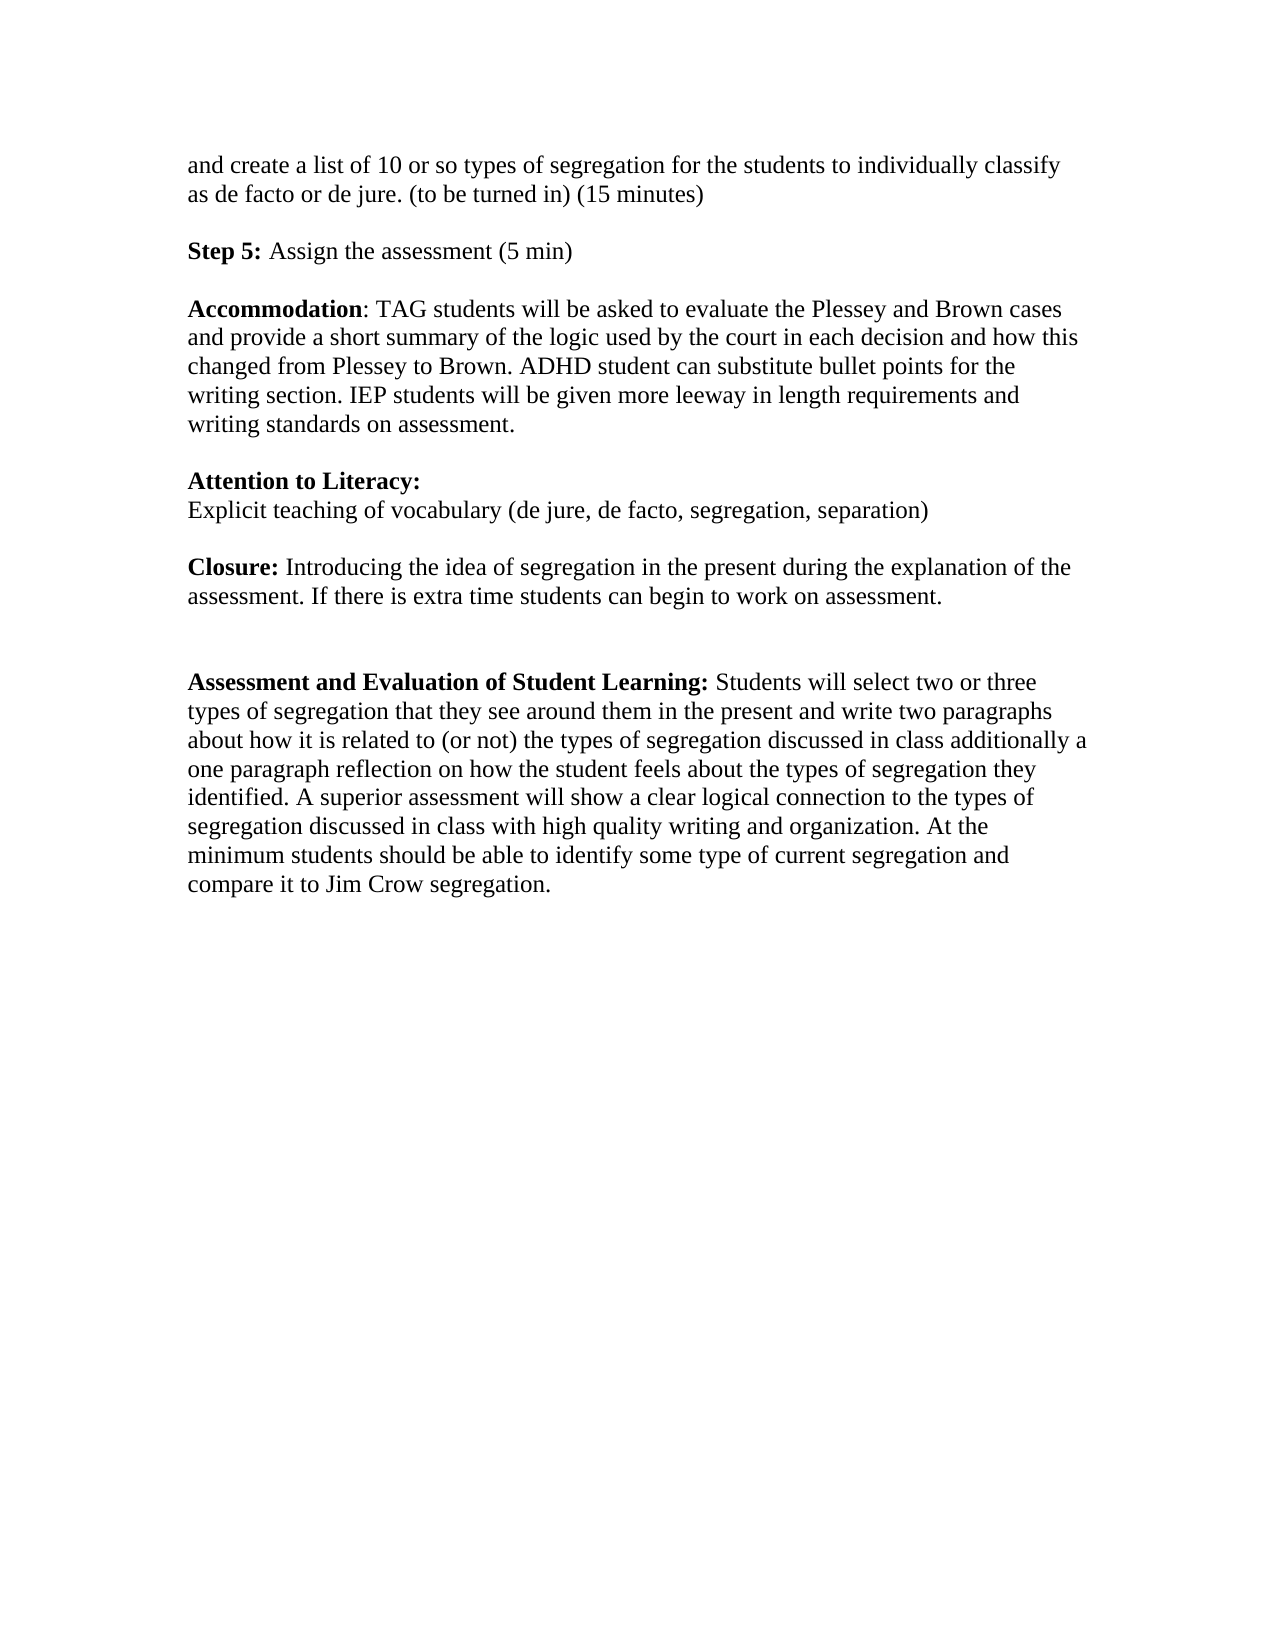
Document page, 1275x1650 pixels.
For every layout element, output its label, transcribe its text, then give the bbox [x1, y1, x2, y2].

text Explicit teaching of vocabulary (de jure, de facto, segregation, separation) [187, 495, 1087, 524]
text Assessment and Evaluation of Student Learning: Students will select two or three types of segregation that they see around them in the present and write two paragraphs about how it is related to (or not) the types of segregation discussed in class additionally a one paragraph reflection on how the student feels about the types of segregation they identified. A superior assessment will show a clear logical connection to the types of segregation discussed in class with high quality writing and organization. At the minimum students should be able to identify some type of current segregation and compare it to Jim Crow segregation. [187, 667, 1087, 897]
text Closure: Introducing the idea of segregation in the present during the explanation of the assessment. If there is extra time students can begin to work on assessment. [187, 552, 1087, 610]
text Step 5: Assign the assessment (5 min) [187, 236, 1087, 265]
text Attention to Literacy: [187, 466, 1087, 495]
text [187, 150, 1087, 207]
text Accommodation: TAG students will be asked to evaluate the Plessey and Brown cases and provide a short summary of the logic used by the court in each decision and how this changed from Plessey to Brown. ADHD student can substitute bullet points for the writing section. IEP students will be given more leeway in length requirements and writing standards on assessment. [187, 294, 1087, 437]
